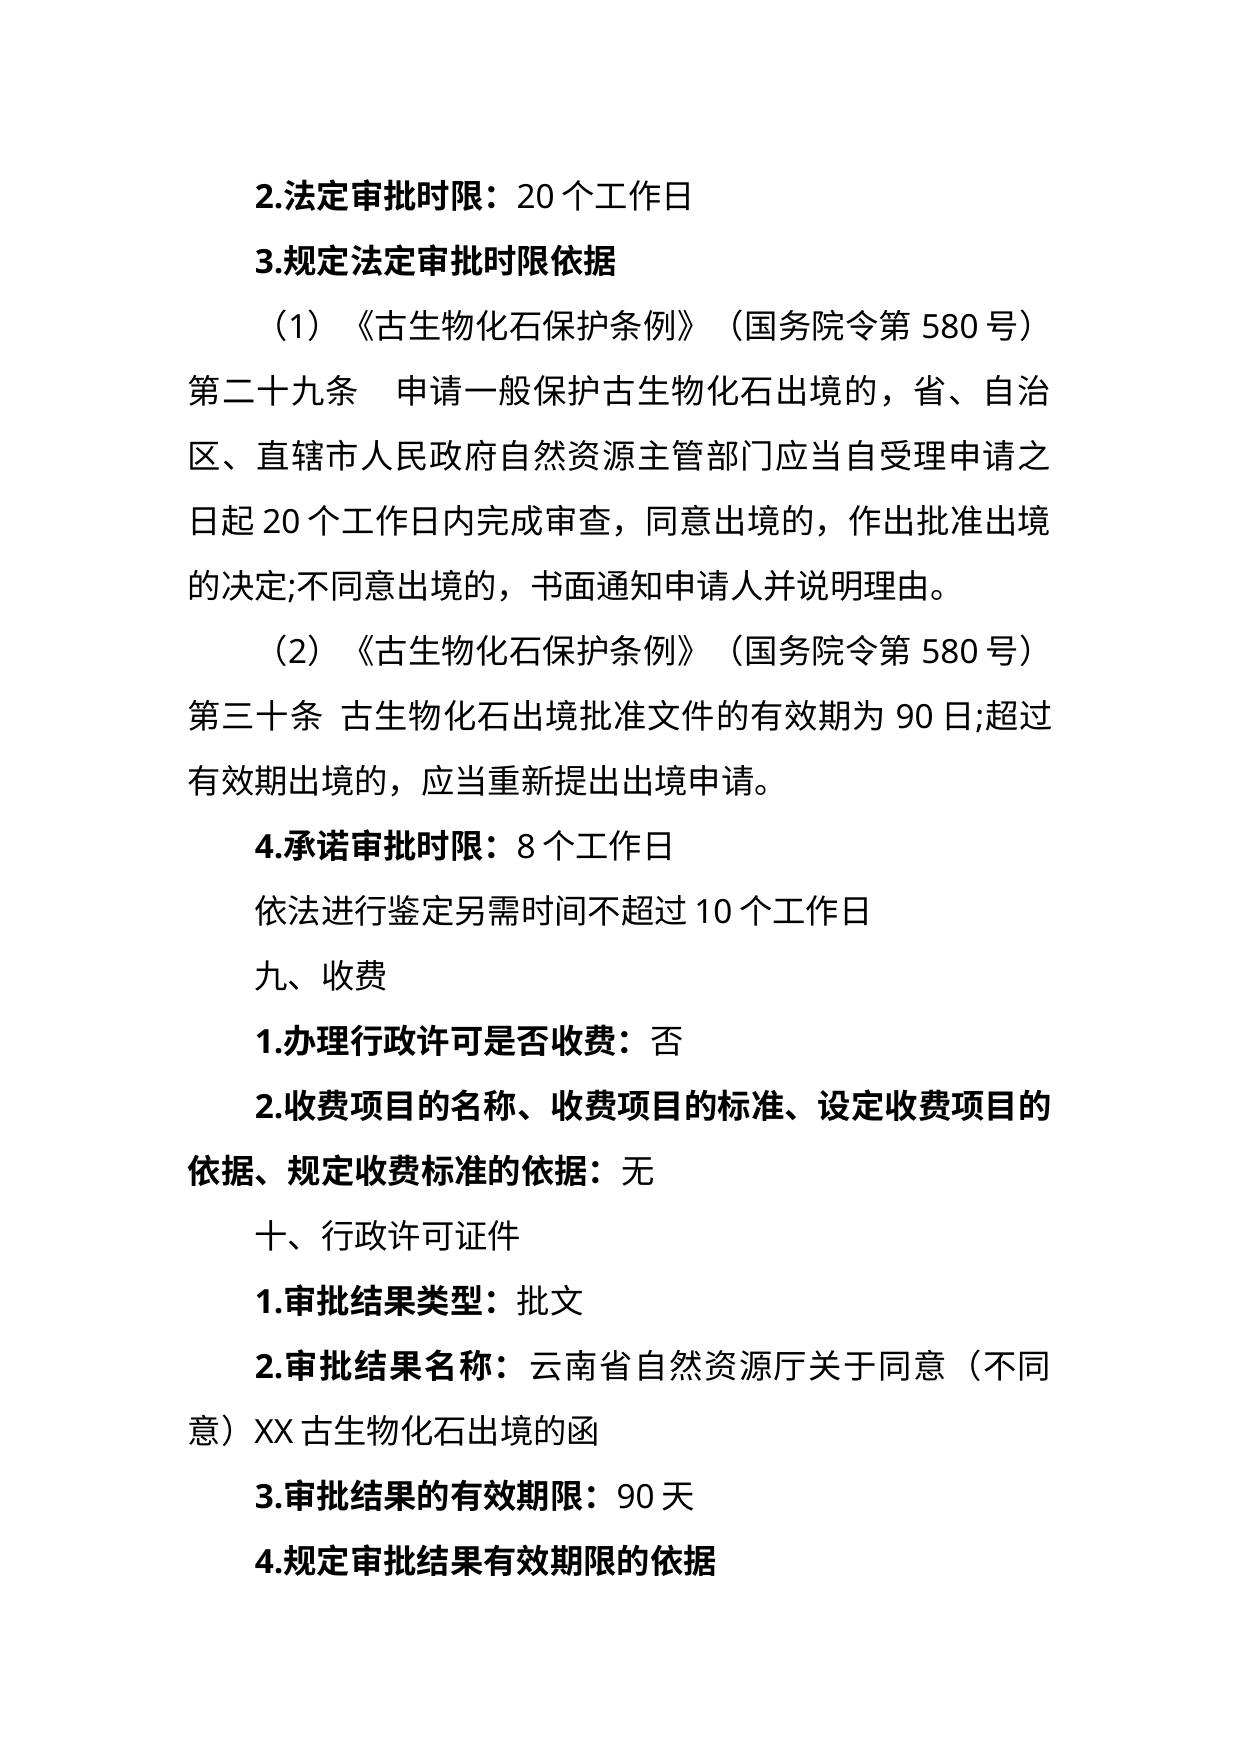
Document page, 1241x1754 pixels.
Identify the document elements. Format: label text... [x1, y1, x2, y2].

text 3.审批结果的有效期限：90天 [187, 1462, 1053, 1527]
text 1.办理行政许可是否收费：否 [187, 1007, 1053, 1072]
text 1.审批结果类型：批文 [187, 1267, 1053, 1332]
text （1）《古生物化石保护条例》（国务院令第580号）第二十九条 申请一般保护古生物化石出境的，省、自治区、直辖市人民政府自然资源主管部门应当自受理申请之日起20个工作日内完成审查，同意出境的，作出批准出境的决定;不同意出境的，书面通知申请人并说明理由。 [187, 292, 1053, 617]
text 十、行政许可证件 [187, 1202, 1053, 1267]
text （2）《古生物化石保护条例》（国务院令第580号）第三十条 古生物化石出境批准文件的有效期为90日;超过有效期出境的，应当重新提出出境申请。 [187, 617, 1053, 812]
text 2.收费项目的名称、收费项目的标准、设定收费项目的依据、规定收费标准的依据：无 [187, 1072, 1053, 1202]
text 4.规定审批结果有效期限的依据 [187, 1527, 1053, 1592]
text 3.规定法定审批时限依据 [187, 227, 1053, 292]
text 九、收费 [187, 942, 1053, 1007]
text 2.法定审批时限：20个工作日 [187, 162, 1053, 227]
text 2.审批结果名称：云南省自然资源厅关于同意（不同意）XX古生物化石出境的函 [187, 1332, 1053, 1462]
text 4.承诺审批时限：8个工作日 [187, 812, 1053, 877]
text 依法进行鉴定另需时间不超过10个工作日 [187, 877, 1053, 942]
